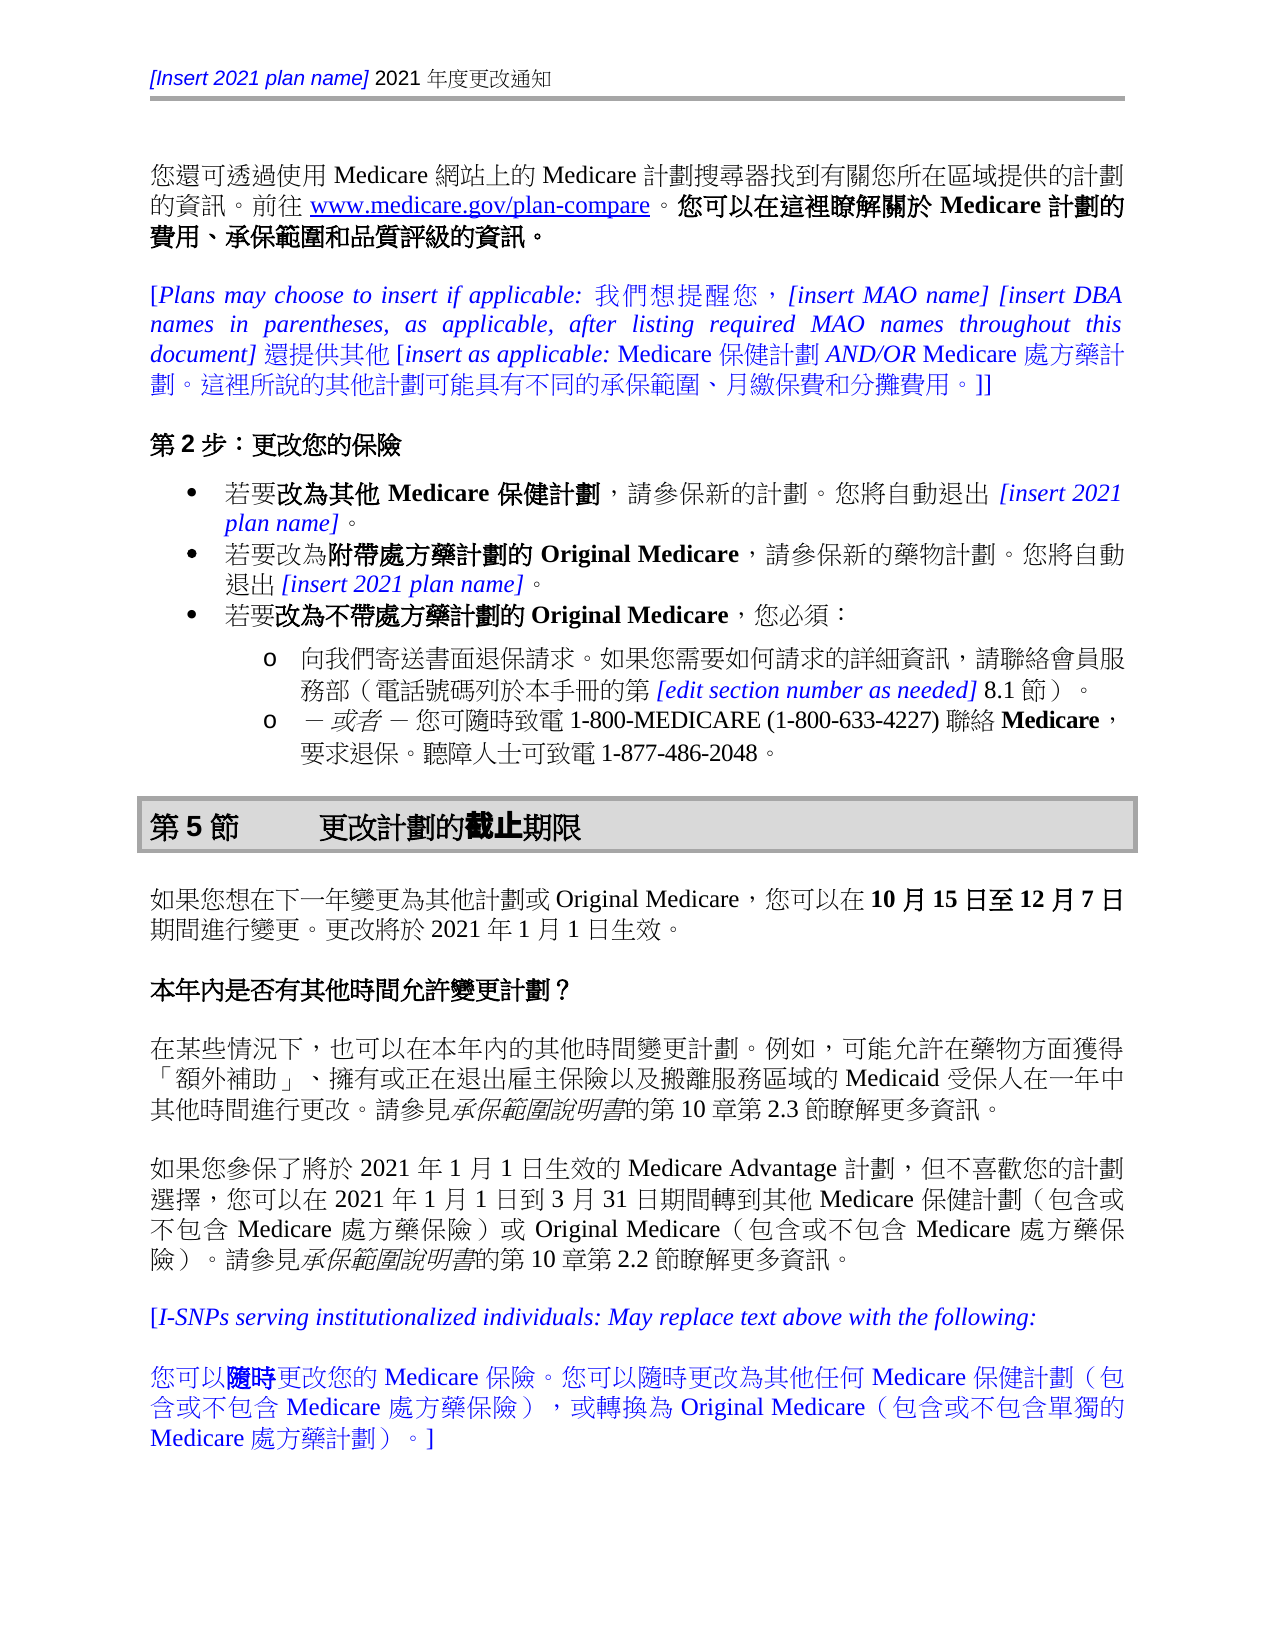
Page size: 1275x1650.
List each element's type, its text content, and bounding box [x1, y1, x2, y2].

text 在某些情況下，也可以在本年內的其他時間變更計劃。例如，可能允許在藥物方面獲得「額外補助」、擁有或正在退出雇主保險以及搬離服務區域的 Medicaid 受保人在一年中其他時間進行更改。請參見承保範圍說明書的第 10 章第 2.3 節瞭解更多資訊。 [150, 1159, 1125, 1249]
subtitle 本年內是否有其他時間允許變更計劃？ [150, 1099, 1125, 1129]
list － 或者 － 您可隨時致電 1-800-MEDICARE (1-800-633-4227) 聯絡 Medicare，要求退保。聽障人士可致電 1-877-486-2048。 [262, 831, 1125, 894]
list 若要改為其他 Medicare 保健計劃，請參保新的計劃。您將自動退出 [insert 2021 plan name]。 [187, 566, 1125, 627]
text 您還可透過使用 Medicare 網站上的 Medicare 計劃搜尋器找到有關您所在區域提供的計劃的資訊。前往 www.medicare.gov/plan-compare 。您可以在這裡瞭解關於 Medicare 計劃的費用、承保範圍和品質評級的資訊。 [150, 248, 1125, 339]
text 如果您想在下一年變更為其他計劃或 Original Medicare，您可以在 10 月 15 日至 12 月 7 日期間進行變更。更改將於 2021 年 1 月 1 日生效。 [150, 1009, 1125, 1070]
subtitle 第 2 步：更改您的保險 [150, 517, 1125, 547]
list 若要改為不帶處方藥計劃的 Original Medicare，您必須： [187, 713, 1125, 743]
text 如果您參保了將於 2021 年 1 月 1 日生效的 Medicare Advantage 計劃，但不喜歡您的計劃選擇，您可以在 2021 年 1 月 1 日到 3 月 31 日期間轉到其他 Medicare 保健計劃（包含或不包含 Medicare 處方藥保險）或 Original Medicare（包含或不包含 Medicare 處方藥保險）。請參見承保範圍說明書的第 10 章第 2.2 節瞭解更多資訊。 [150, 1279, 1125, 1400]
text [Plans may choose to insert if applicable: 我們想提醒您，[insert MAO name] [insert DBA names in parentheses, as applicable, after listing required MAO names throughout this document] 還提供其他 [insert as applicable: Medicare 保健計劃 AND/OR Medicare 處方藥計劃。這裡所說的其他計劃可能具有不同的承保範圍、月繳保費和分攤費用。]] [150, 368, 1125, 488]
text [I-SNPs serving institutionalized individuals: May replace text above with the following: [150, 1429, 1125, 1458]
subtitle 第 5 節 更改計劃的截止期限 [142, 928, 1133, 976]
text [150, 158, 1125, 219]
list 若要改為附帶處方藥計劃的 Original Medicare，請參保新的藥物計劃。您將自動退出 [insert 2021 plan name]。 [187, 639, 1125, 700]
list 向我們寄送書面退保請求。如果您需要如何請求的詳細資訊，請聯絡會員服務部（電話號碼列於本手冊的第 [edit section number as needed] 8.1 節）。 [262, 756, 1125, 818]
